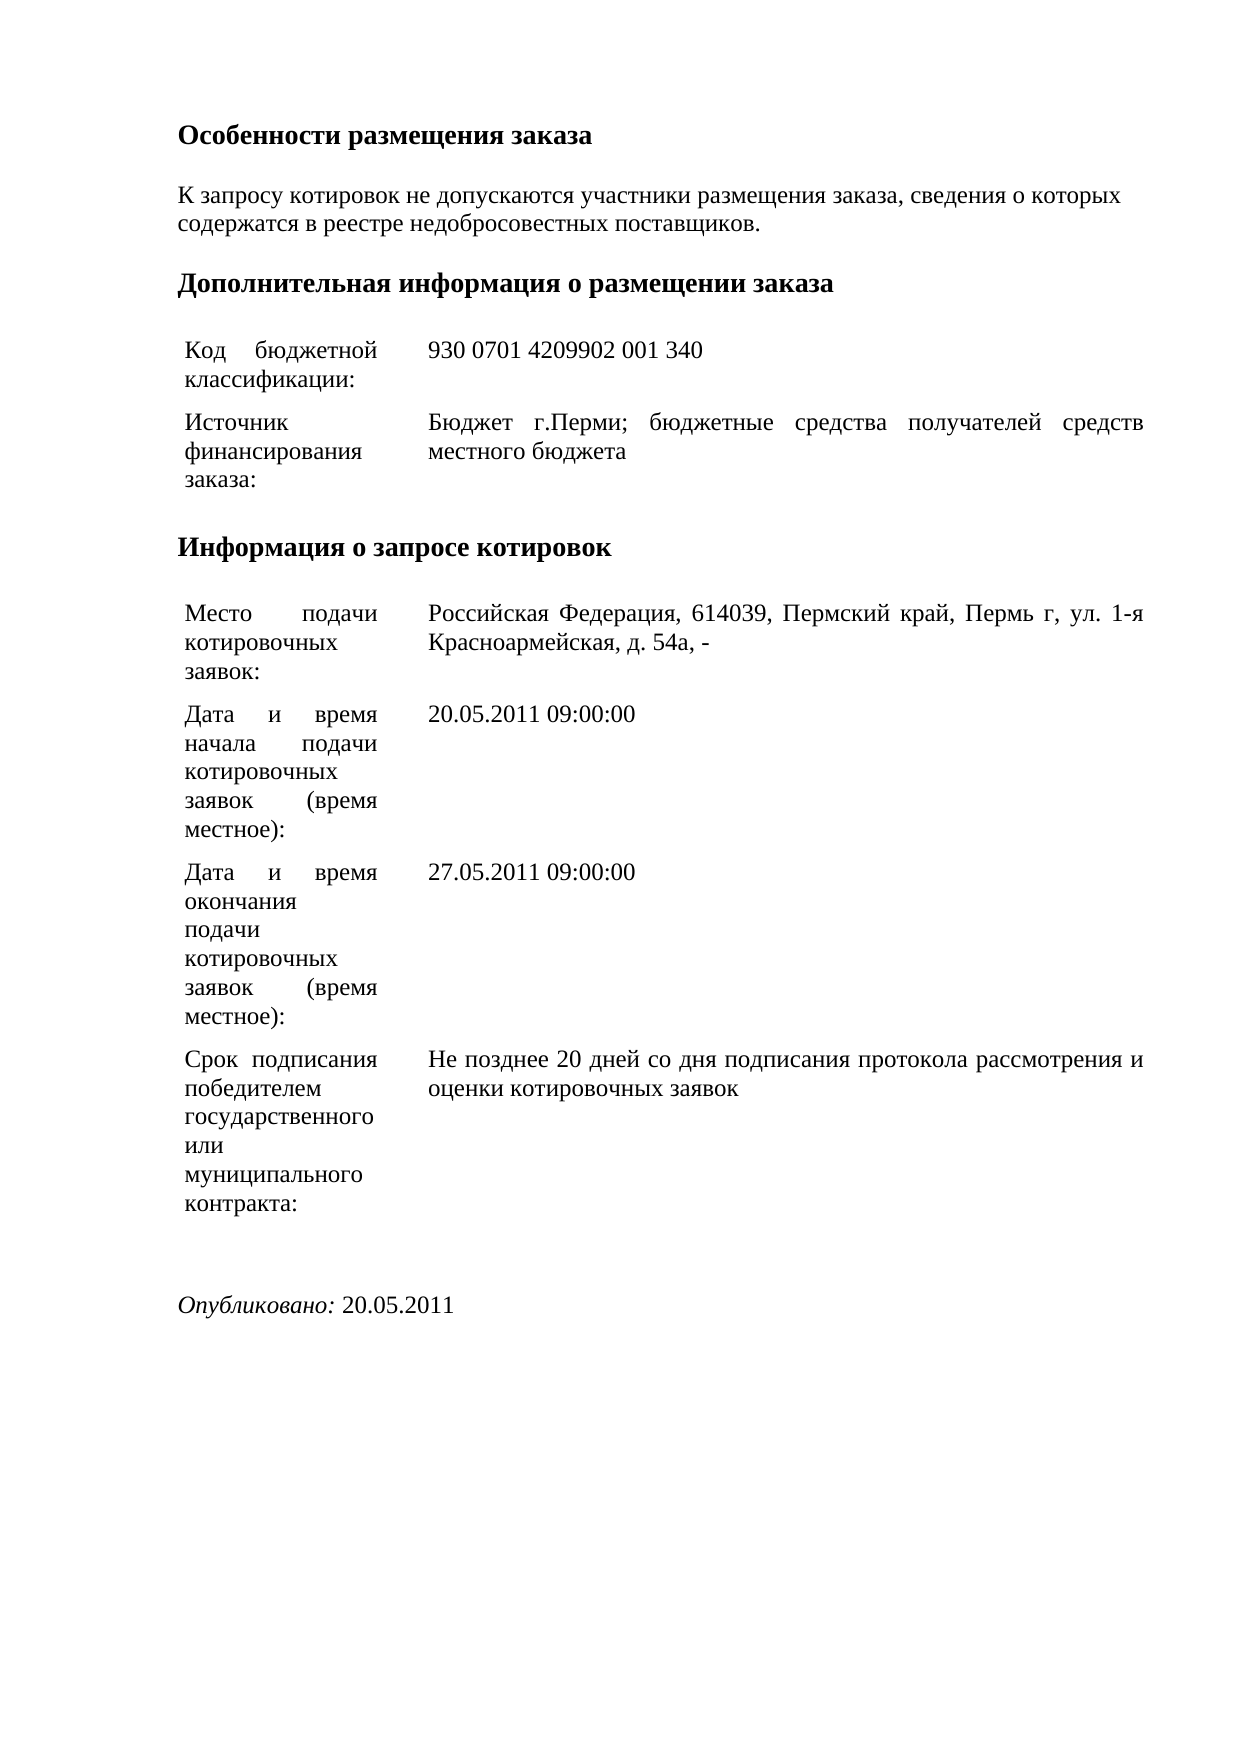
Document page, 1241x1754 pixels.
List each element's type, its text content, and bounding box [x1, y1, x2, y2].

text Дополнительная информация о размещении заказа [177, 266, 1152, 299]
table_cell Дата и время начала подачи котировочных заявок (время местное): [177, 692, 421, 850]
table_cell 20.05.2011 09:00:00 [421, 692, 1152, 850]
table_cell Не позднее 20 дней со дня подписания протокола рассмотрения и оценки котировочных заявок [421, 1037, 1152, 1224]
table_cell Источник финансирования заказа: [177, 400, 421, 500]
text Особенности размещения заказа [177, 118, 1152, 151]
table_cell Срок подписания победителем государственного или муниципального контракта: [177, 1037, 421, 1224]
table_header Код бюджетной классификации: [177, 328, 421, 400]
text Информация о запросе котировок [177, 529, 1152, 562]
text Опубликовано: 20.05.2011 [177, 1224, 1152, 1318]
table_cell Бюджет г.Перми; бюджетные средства получателей средств местного бюджета [421, 400, 1152, 500]
table_cell Дата и время окончания подачи котировочных заявок (время местное): [177, 850, 421, 1037]
table_cell 27.05.2011 09:00:00 [421, 850, 1152, 1037]
table_header Российская Федерация, 614039, Пермский край, Пермь г, ул. 1-я Красноармейская, д. 54а, - [421, 591, 1152, 692]
table_header 930 0701 4209902 001 340 [421, 328, 1152, 400]
table_header Место подачи котировочных заявок: [177, 591, 421, 692]
text К запросу котировок не допускаются участники размещения заказа, сведения о которых содержатся в реестре недобросовестных поставщиков. [177, 180, 1152, 237]
